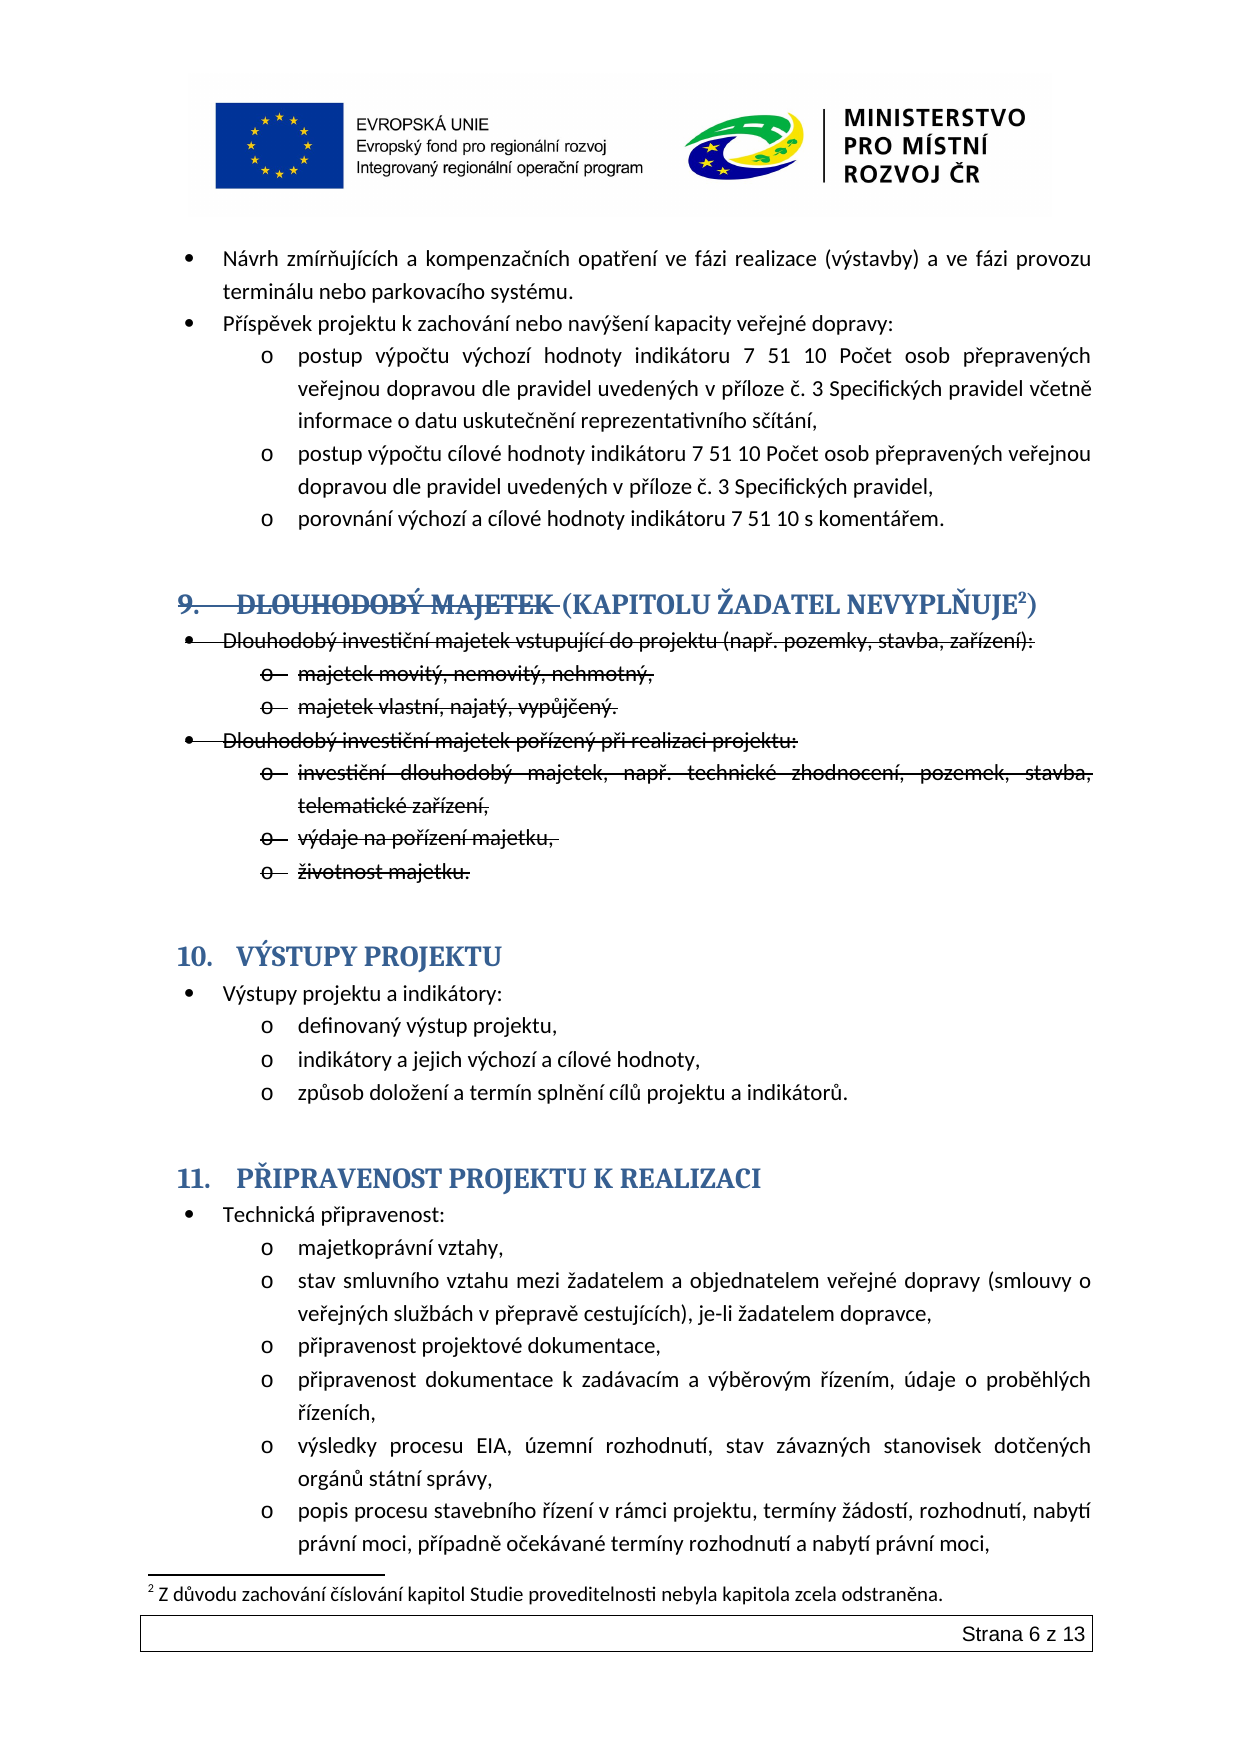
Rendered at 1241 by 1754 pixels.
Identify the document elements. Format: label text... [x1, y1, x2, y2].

list investiční dlouhodobý majetek, např. technické zhodnocení, pozemek, stavba, telematické zařízení, [260, 758, 1093, 819]
list postup výpočtu cílové hodnoty indikátoru 7 51 10 Počet osob přepravených veřejnou dopravou dle pravidel uvedených v příloze č. 3 Specifických pravidel, [260, 439, 1093, 500]
subtitle Připravenost projektu k realizaci [177, 1162, 1093, 1195]
list Příspěvek projektu k zachování nebo navýšení kapacity veřejné dopravy: [185, 309, 1093, 337]
list Technická připravenost: [185, 1200, 1093, 1228]
list definovaný výstup projektu, [260, 1011, 1093, 1040]
subtitle Dlouhodobý majetek (kapitolu žadatel nevyplňuje) [177, 588, 1093, 621]
list životnost majetku. [260, 857, 1093, 886]
picture [187, 73, 1053, 217]
list výsledky procesu EIA, územní rozhodnutí, stav závazných stanovisek dotčených orgánů státní správy, [260, 1431, 1093, 1492]
subtitle Výstupy projektu [177, 941, 1093, 974]
list majetek vlastní, najatý, vypůjčený. [260, 692, 1093, 721]
list stav smluvního vztahu mezi žadatelem a objednatelem veřejné dopravy (smlouvy o veřejných službách v přepravě cestujících), je-li žadatelem dopravce, [260, 1266, 1093, 1327]
list Výstupy projektu a indikátory: [185, 979, 1093, 1007]
list Dlouhodobý investiční majetek pořízený při realizaci projektu: [185, 726, 1093, 754]
list majetek movitý, nemovitý, nehmotný, [260, 659, 1093, 688]
list porovnání výchozí a cílové hodnoty indikátoru 7 51 10 s komentářem. [260, 504, 1093, 533]
list popis procesu stavebního řízení v rámci projektu, termíny žádostí, rozhodnutí, nabytí právní moci, případně očekávané termíny rozhodnutí a nabytí právní moci, [260, 1496, 1093, 1558]
list připravenost projektové dokumentace, [260, 1332, 1093, 1361]
list majetkoprávní vztahy, [260, 1233, 1093, 1262]
list Dlouhodobý investiční majetek vstupující do projektu (např. pozemky, stavba, zařízení): [185, 626, 1093, 654]
list připravenost dokumentace k zadávacím a výběrovým řízením, údaje o proběhlých řízeních, [260, 1365, 1093, 1427]
list způsob doložení a termín splnění cílů projektu a indikátorů. [260, 1078, 1093, 1107]
list indikátory a jejich výchozí a cílové hodnoty, [260, 1045, 1093, 1074]
list postup výpočtu výchozí hodnoty indikátoru 7 51 10 Počet osob přepravených veřejnou dopravou dle pravidel uvedených v příloze č. 3 Specifických pravidel včetně informace o datu uskutečnění reprezentativního sčítání, [260, 341, 1093, 435]
list Návrh zmírňujících a kompenzačních opatření ve fázi realizace (výstavby) a ve fázi provozu terminálu nebo parkovacího systému. [185, 244, 1093, 305]
list výdaje na pořízení majetku, [260, 823, 1093, 853]
